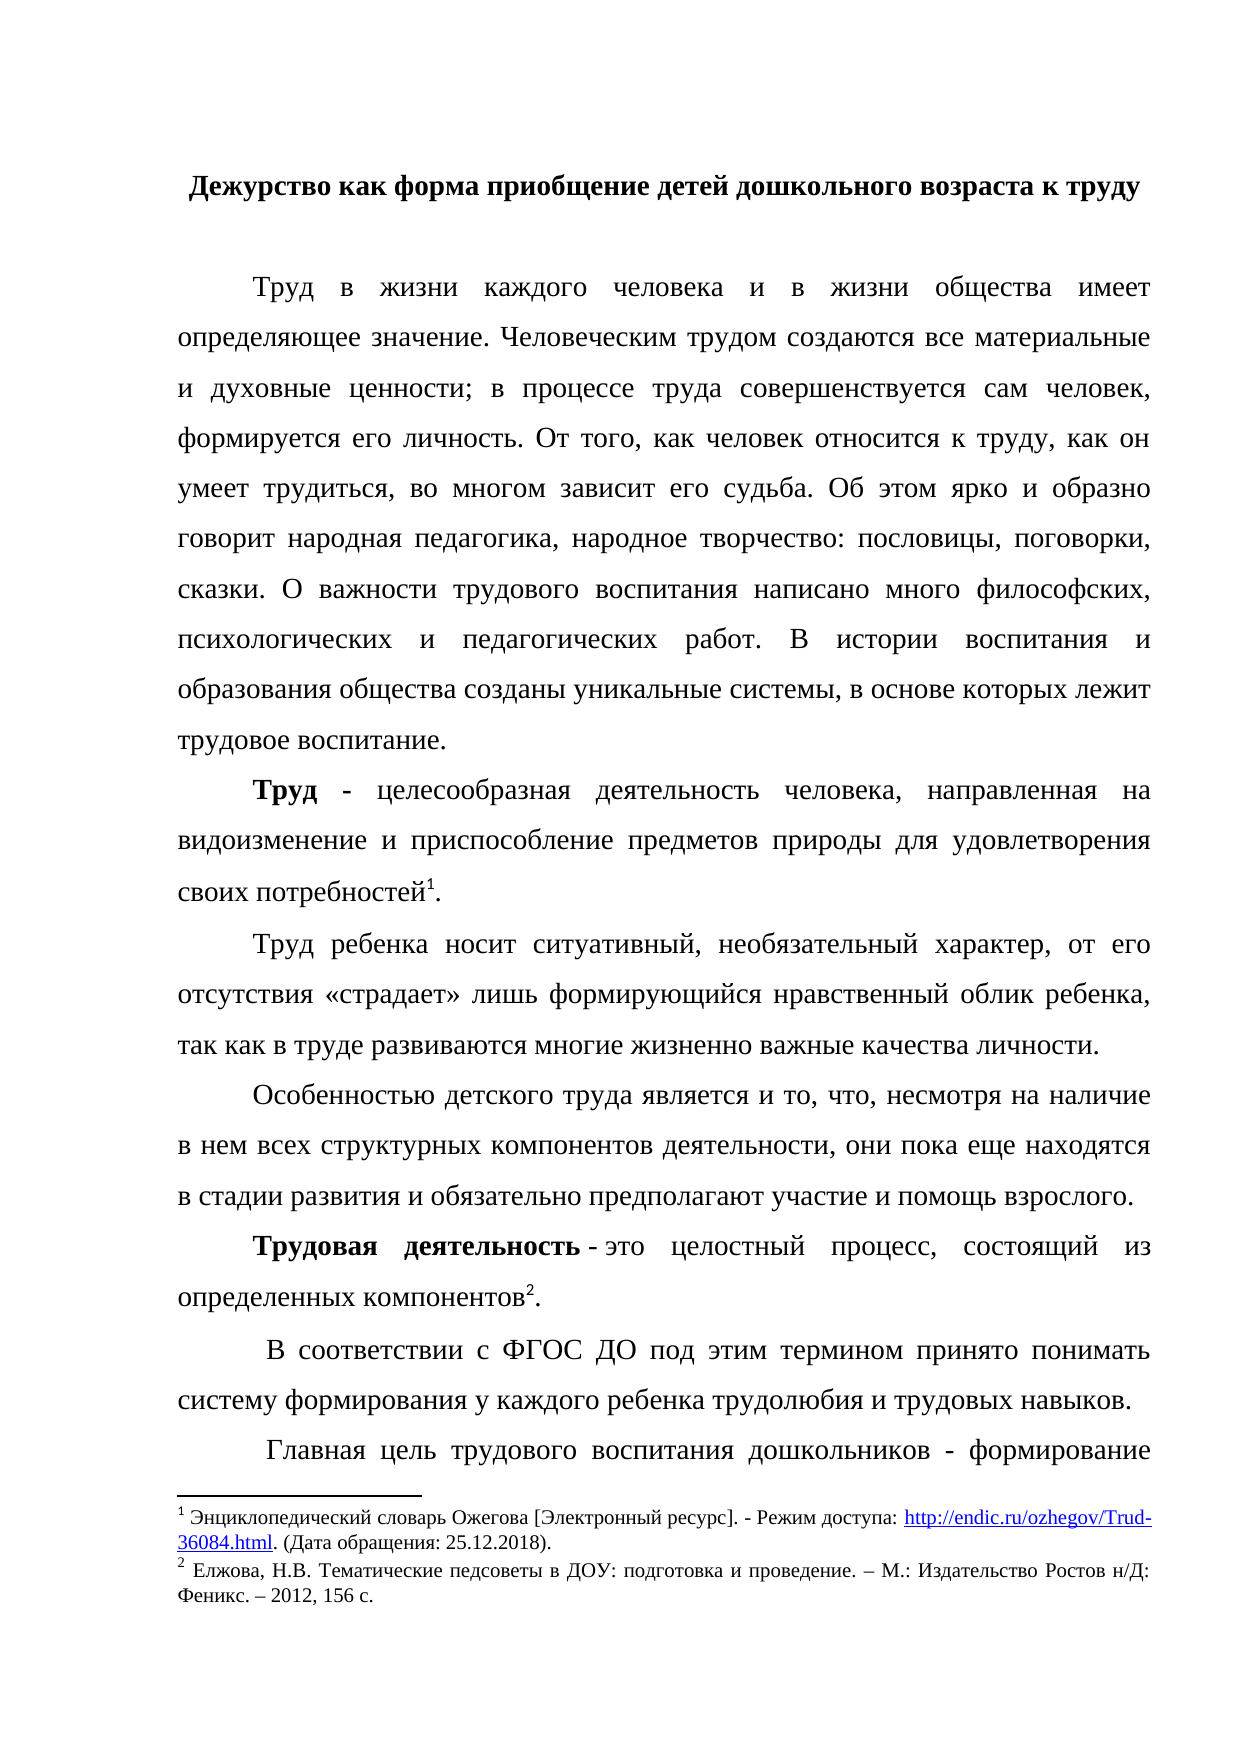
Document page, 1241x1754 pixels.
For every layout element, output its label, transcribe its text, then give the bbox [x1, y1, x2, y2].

text Дежурство как форма приобщение детей дошкольного возраста к труду [177, 168, 1152, 202]
text Труд в жизни каждого человека и в жизни общества имеет определяющее значение. Человеческим трудом создаются все материальные и духовные ценности; в процессе труда совершенствуется сам человек, формируется его личность. От того, как человек относится к труду, как он умеет трудиться, во многом зависит его судьба. Об этом ярко и образно говорит народная педагогика, народное творчество: пословицы, поговорки, сказки. О важности трудового воспитания написано много философских, психологических и педагогических работ. В истории воспитания и образования общества созданы уникальные системы, в основе которых лежит трудовое воспитание. [177, 269, 1152, 755]
text Труд - целесообразная деятельность человека, направленная на видоизменение и приспособление предметов природы для удовлетворения своих потребностей. [177, 772, 1152, 908]
text Трудовая деятельность - это целостный процесс, состоящий из определенных компонентов. [177, 1228, 1152, 1314]
text В соответствии с ФГОС ДО под этим термином принято понимать систему формирования у каждого ребенка трудолюбия и трудовых навыков. [177, 1332, 1152, 1416]
text Труд ребенка носит ситуативный, необязательный характер, от его отсутствия «страдает» лишь формирующийся нравственный облик ребенка, так как в труде развиваются многие жизненно важные качества личности. [177, 926, 1152, 1060]
text Особенностью детского труда является и то, что, несмотря на наличие в нем всех структурных компонентов деятельности, они пока еще находятся в стадии развития и обязательно предполагают участие и помощь взрослого. [177, 1077, 1152, 1211]
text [177, 1432, 1152, 1466]
